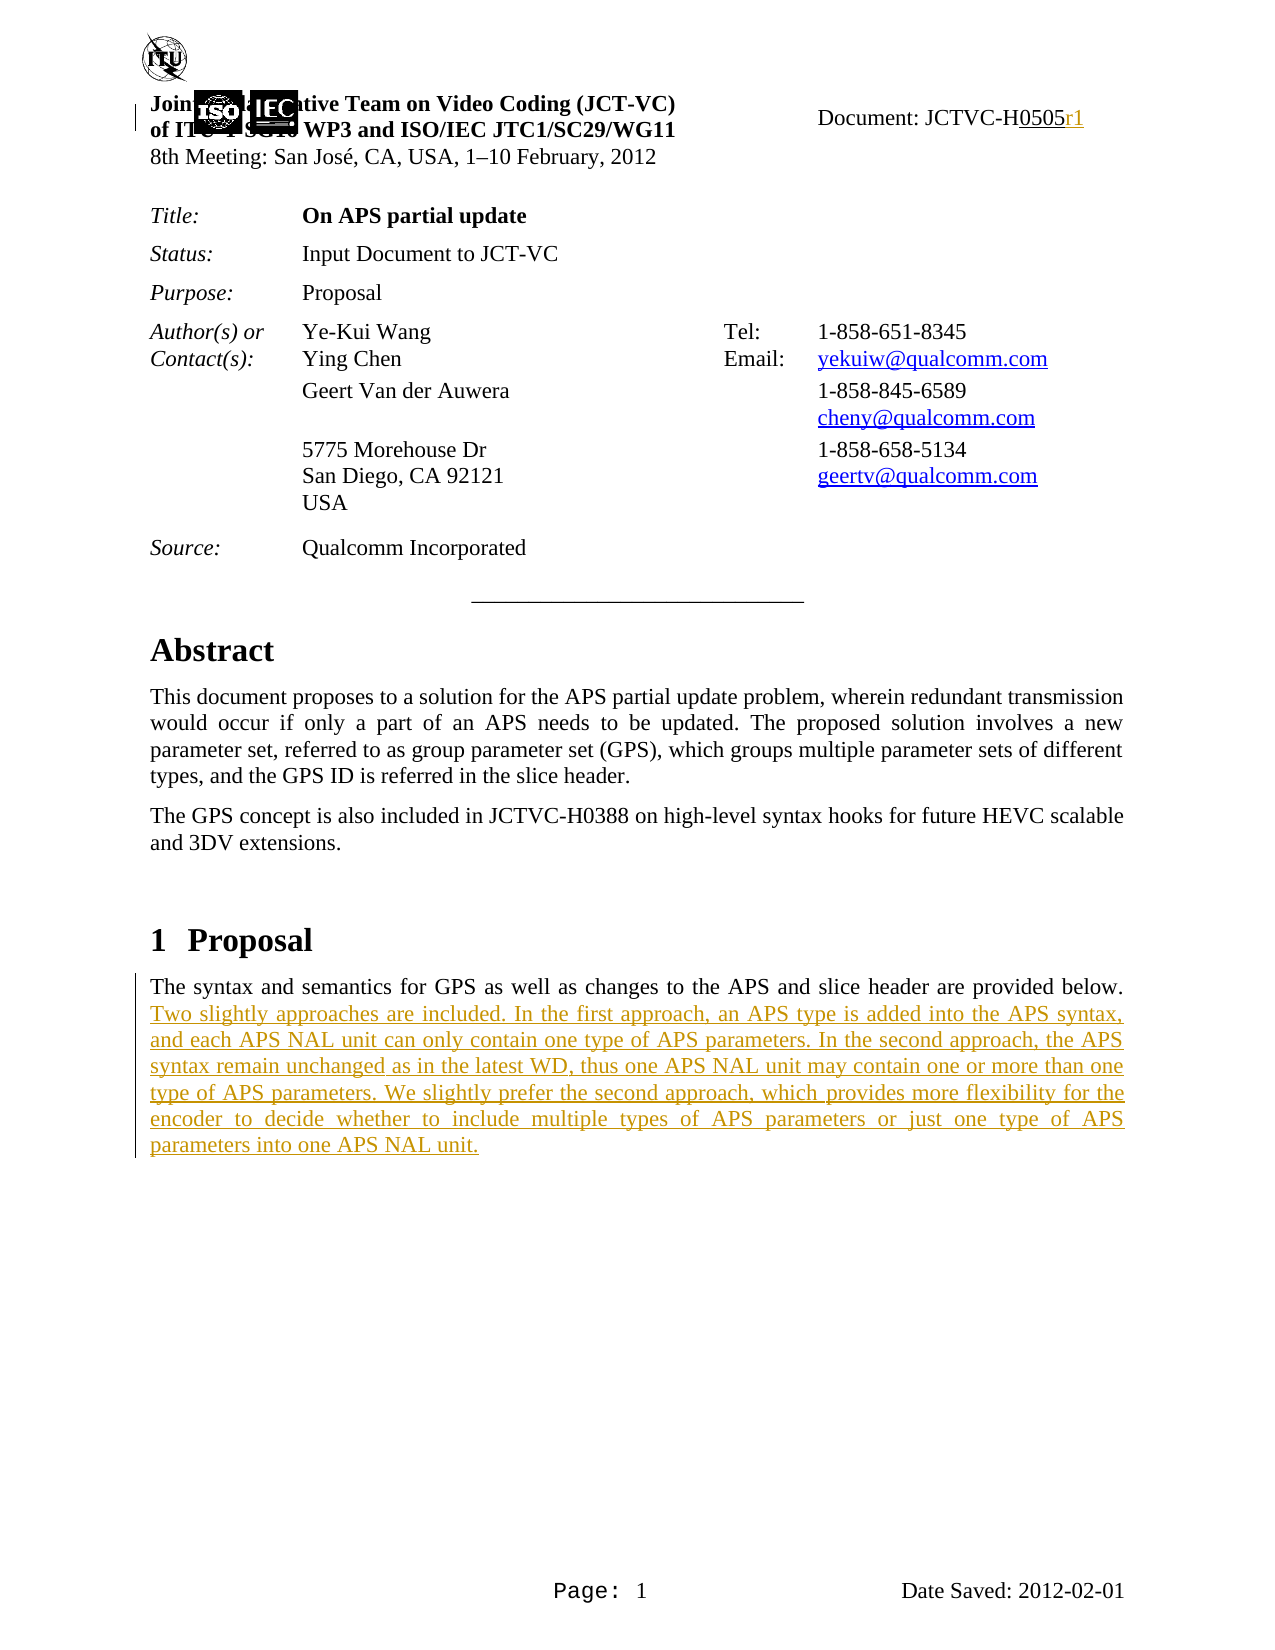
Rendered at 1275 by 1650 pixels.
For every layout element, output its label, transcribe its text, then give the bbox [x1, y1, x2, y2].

subtitle Abstract [150, 630, 1125, 669]
picture [194, 90, 243, 134]
table_cell Tel: Email: [713, 312, 806, 528]
table_cell 1-858-651-8345 yekuiw@qualcomm.com 1-858-845-6589 cheny@qualcomm.com 1-858-658-5134 geertv@qualcomm.com [806, 312, 1136, 528]
table_header Document: JCTVC-H0505 [806, 90, 1136, 169]
text The syntax and semantics for GPS as well as changes to the APS and slice header are provided below. [150, 973, 1125, 1128]
table_header Joint Collaborative Team on Video Coding (JCT-VC) of ITU-T SG16 WP3 and ISO/IEC JTC1/SC29/WG11 8th Meeting: San José, CA, USA, 1–10 February, 2012 [139, 90, 806, 169]
text The GPS concept is also included in JCTVC-H0388 on high-level syntax hooks for future HEVC scalable and 3DV extensions. [150, 802, 1125, 855]
table_cell Author(s) or Contact(s): [139, 312, 291, 528]
table_cell Proposal [291, 273, 1136, 312]
table_header On APS partial update [291, 195, 1136, 234]
table_cell Ye-Kui Wang Ying Chen Geert Van der Auwera 5775 Morehouse Dr San Diego, CA 92121 USA [291, 312, 712, 528]
table_cell Source: [139, 528, 291, 567]
text The syntax and semantics for GPS as well as changes to the APS and slice header are provided below. [150, 1129, 1125, 1158]
table_cell Input Document to JCT-VC [291, 234, 1136, 273]
table_cell Purpose: [139, 273, 291, 312]
picture [250, 90, 299, 134]
text _____________________________ [150, 579, 1125, 605]
text This document proposes to a solution for the APS partial update problem, wherein redundant transmission would occur if only a part of an APS needs to be updated. The proposed solution involves a new parameter set, referred to as group parameter set (GPS), which groups multiple parameter sets of different types, and the GPS ID is referred in the slice header. [150, 683, 1125, 788]
table_cell Status: [139, 234, 291, 273]
table_cell Qualcomm Incorporated [291, 528, 1136, 567]
table_header Title: [139, 195, 291, 234]
subtitle Proposal [150, 921, 1125, 959]
